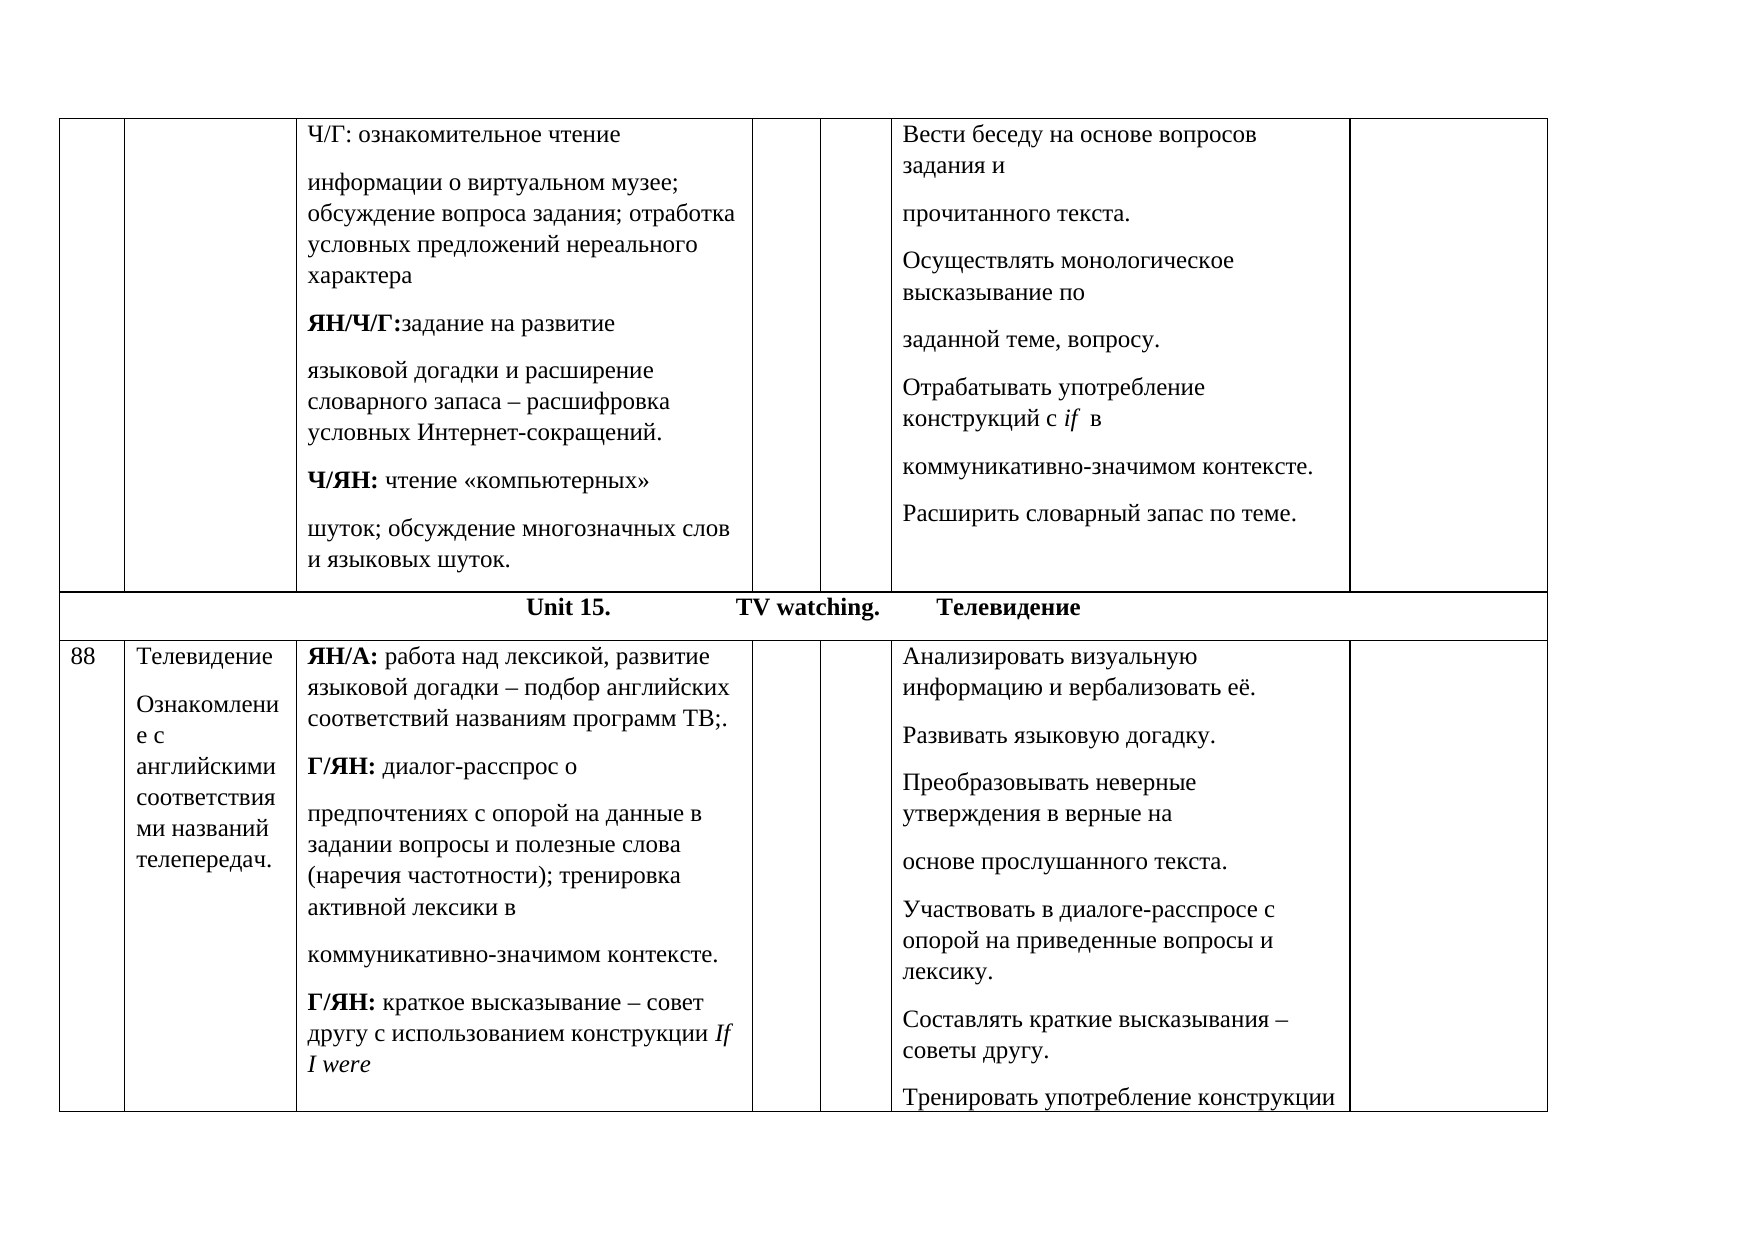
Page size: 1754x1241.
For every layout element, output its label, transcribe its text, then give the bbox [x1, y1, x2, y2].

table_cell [892, 119, 1349, 591]
table_cell Unit 15. TV watching. Телевидение [60, 593, 1547, 640]
table_cell 87 [60, 119, 124, 591]
table_cell [1351, 119, 1547, 591]
table_cell 88 [60, 641, 124, 1111]
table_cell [297, 641, 752, 1111]
table_cell [821, 641, 891, 1111]
table_cell [821, 119, 891, 591]
table_cell [1351, 641, 1547, 1111]
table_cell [125, 641, 296, 1111]
table_cell [753, 119, 820, 591]
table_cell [892, 641, 1349, 1111]
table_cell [297, 119, 752, 591]
table_cell [753, 641, 820, 1111]
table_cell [125, 119, 296, 591]
